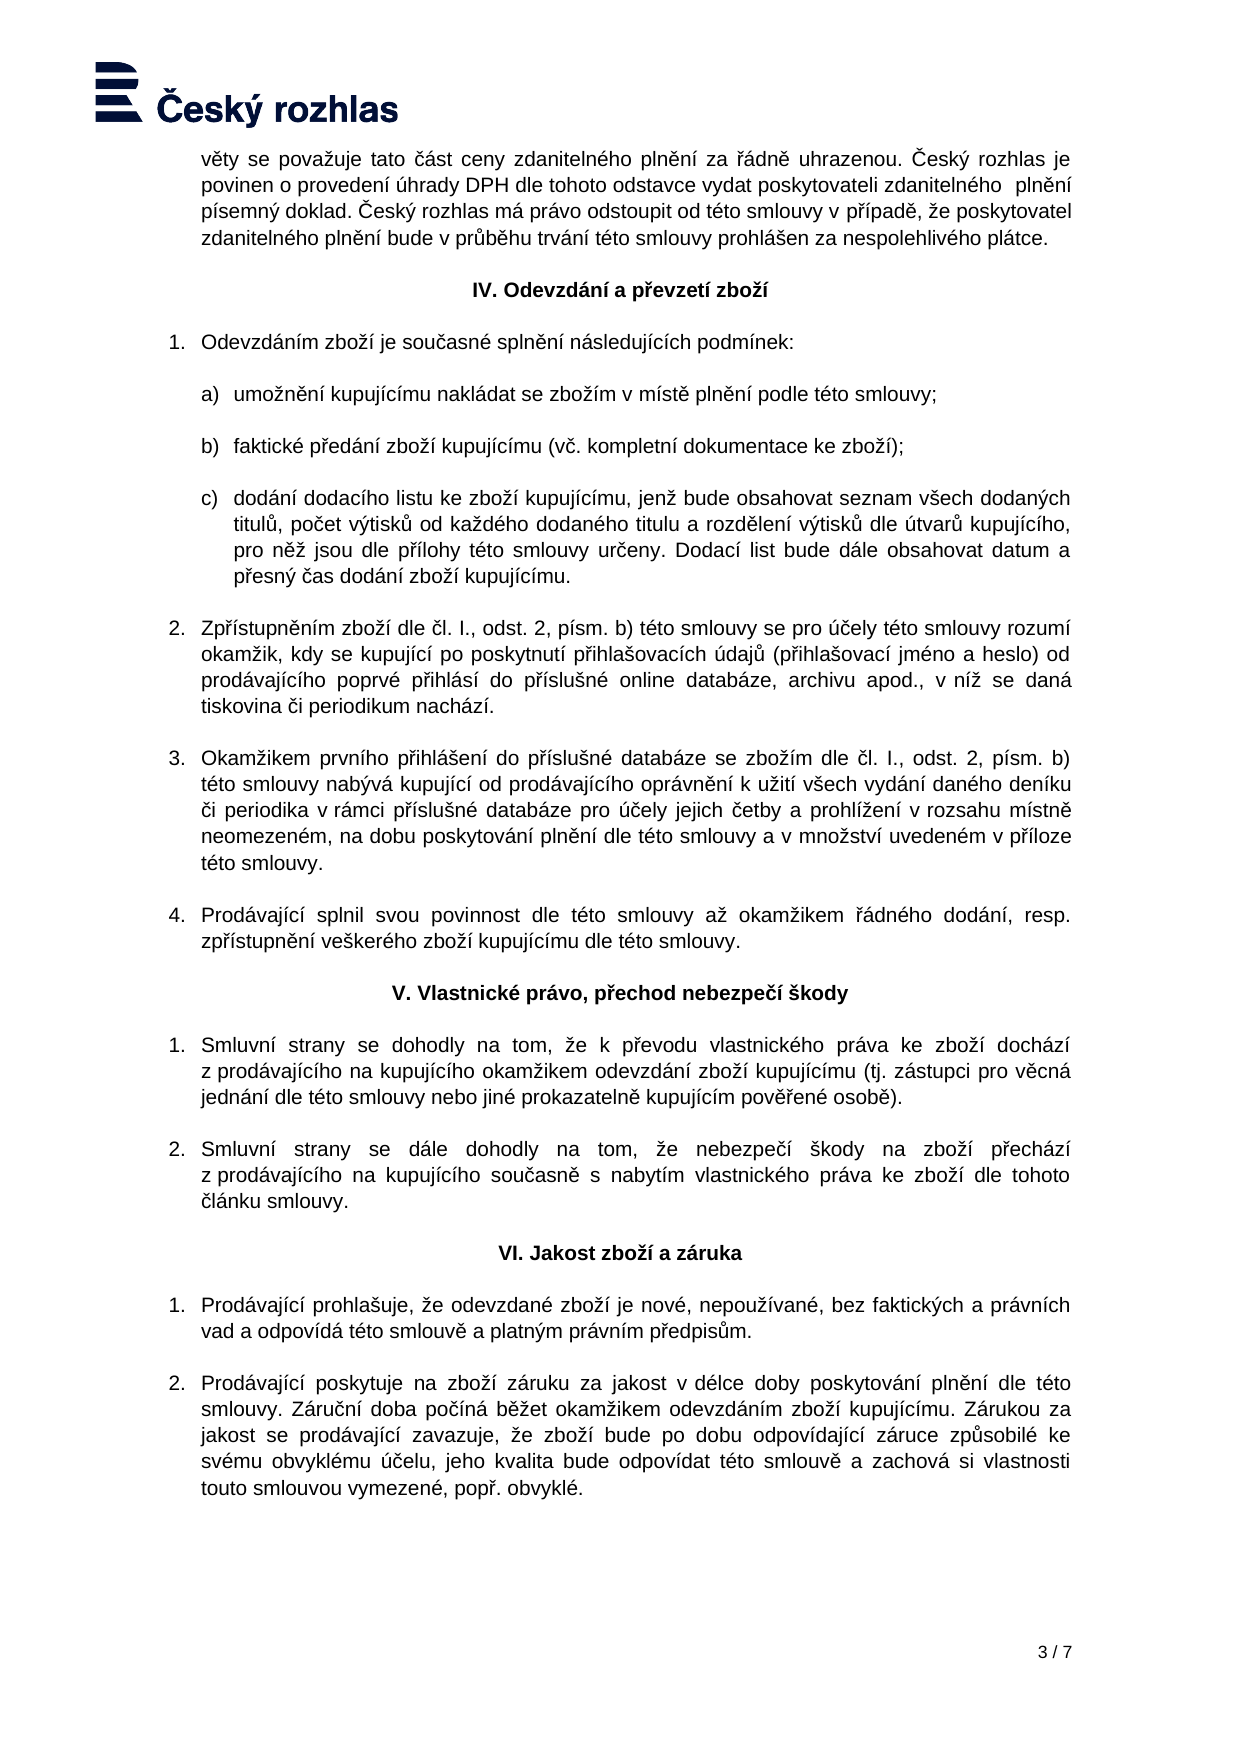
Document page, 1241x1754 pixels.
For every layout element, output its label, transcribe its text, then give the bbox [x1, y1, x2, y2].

subtitle Vlastnické právo, přechod nebezpečí škody [168, 979, 1072, 1005]
list Smluvní strany se dohodly na tom, že k převodu vlastnického práva ke zboží dochází z prodávajícího na kupujícího okamžikem odevzdání zboží kupujícímu (tj. zástupci pro věcná jednání dle této smlouvy nebo jiné prokazatelně kupujícím pověřené osobě). [168, 1031, 1072, 1109]
subtitle Odevzdání a převzetí zboží [168, 276, 1072, 302]
subtitle Jakost zboží a záruka [168, 1240, 1072, 1266]
list Smluvní strany se dále dohodly na tom, že nebezpečí škody na zboží přechází z prodávajícího na kupujícího současně s nabytím vlastnického práva ke zboží dle tohoto článku smlouvy. [168, 1136, 1072, 1214]
list Prodávající splnil svou povinnost dle této smlouvy až okamžikem řádného dodání, resp. zpřístupnění veškerého zboží kupujícímu dle této smlouvy. [168, 901, 1072, 953]
list Prodávající poskytuje na zboží záruku za jakost v délce doby poskytování plnění dle této smlouvy. Záruční doba počíná běžet okamžikem odevzdáním zboží kupujícímu. Zárukou za jakost se prodávající zavazuje, že zboží bude po dobu odpovídající záruce způsobilé ke svému obvyklému účelu, jeho kvalita bude odpovídat této smlouvě a zachová si vlastnosti touto smlouvou vymezené, popř. obvyklé. [168, 1370, 1072, 1500]
list faktické předání zboží kupujícímu (vč. kompletní dokumentace ke zboží); [201, 432, 1072, 458]
list Okamžikem prvního přihlášení do příslušné databáze se zbožím dle čl. I., odst. 2, písm. b) této smlouvy nabývá kupující od prodávajícího oprávnění k užití všech vydání daného deníku či periodika v rámci příslušné databáze pro účely jejich četby a prohlížení v rozsahu místně neomezeném, na dobu poskytování plnění dle této smlouvy a v množství uvedeném v příloze této smlouvy. [168, 745, 1072, 875]
list dodání dodacího listu ke zboží kupujícímu, jenž bude obsahovat seznam všech dodaných titulů, počet výtisků od každého dodaného titulu a rozdělení výtisků dle útvarů kupujícího, pro něž jsou dle přílohy této smlouvy určeny. Dodací list bude dále obsahovat datum a přesný čas dodání zboží kupujícímu. [201, 484, 1072, 589]
list Zpřístupněním zboží dle čl. I., odst. 2, písm. b) této smlouvy se pro účely této smlouvy rozumí okamžik, kdy se kupující po poskytnutí přihlašovacích údajů (přihlašovací jméno a heslo) od prodávajícího poprvé přihlásí do příslušné online databáze, archivu apod., v níž se daná tiskovina či periodikum nachází. [168, 615, 1072, 719]
list umožnění kupujícímu nakládat se zbožím v místě plnění podle této smlouvy; [201, 380, 1072, 406]
list Prodávající prohlašuje, že odevzdané zboží je nové, nepoužívané, bez faktických a právních vad a odpovídá této smlouvě a platným právním předpisům. [168, 1292, 1072, 1344]
picture [95, 62, 398, 128]
list Odevzdáním zboží je současné splnění následujících podmínek: [168, 328, 1072, 354]
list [168, 146, 1072, 250]
